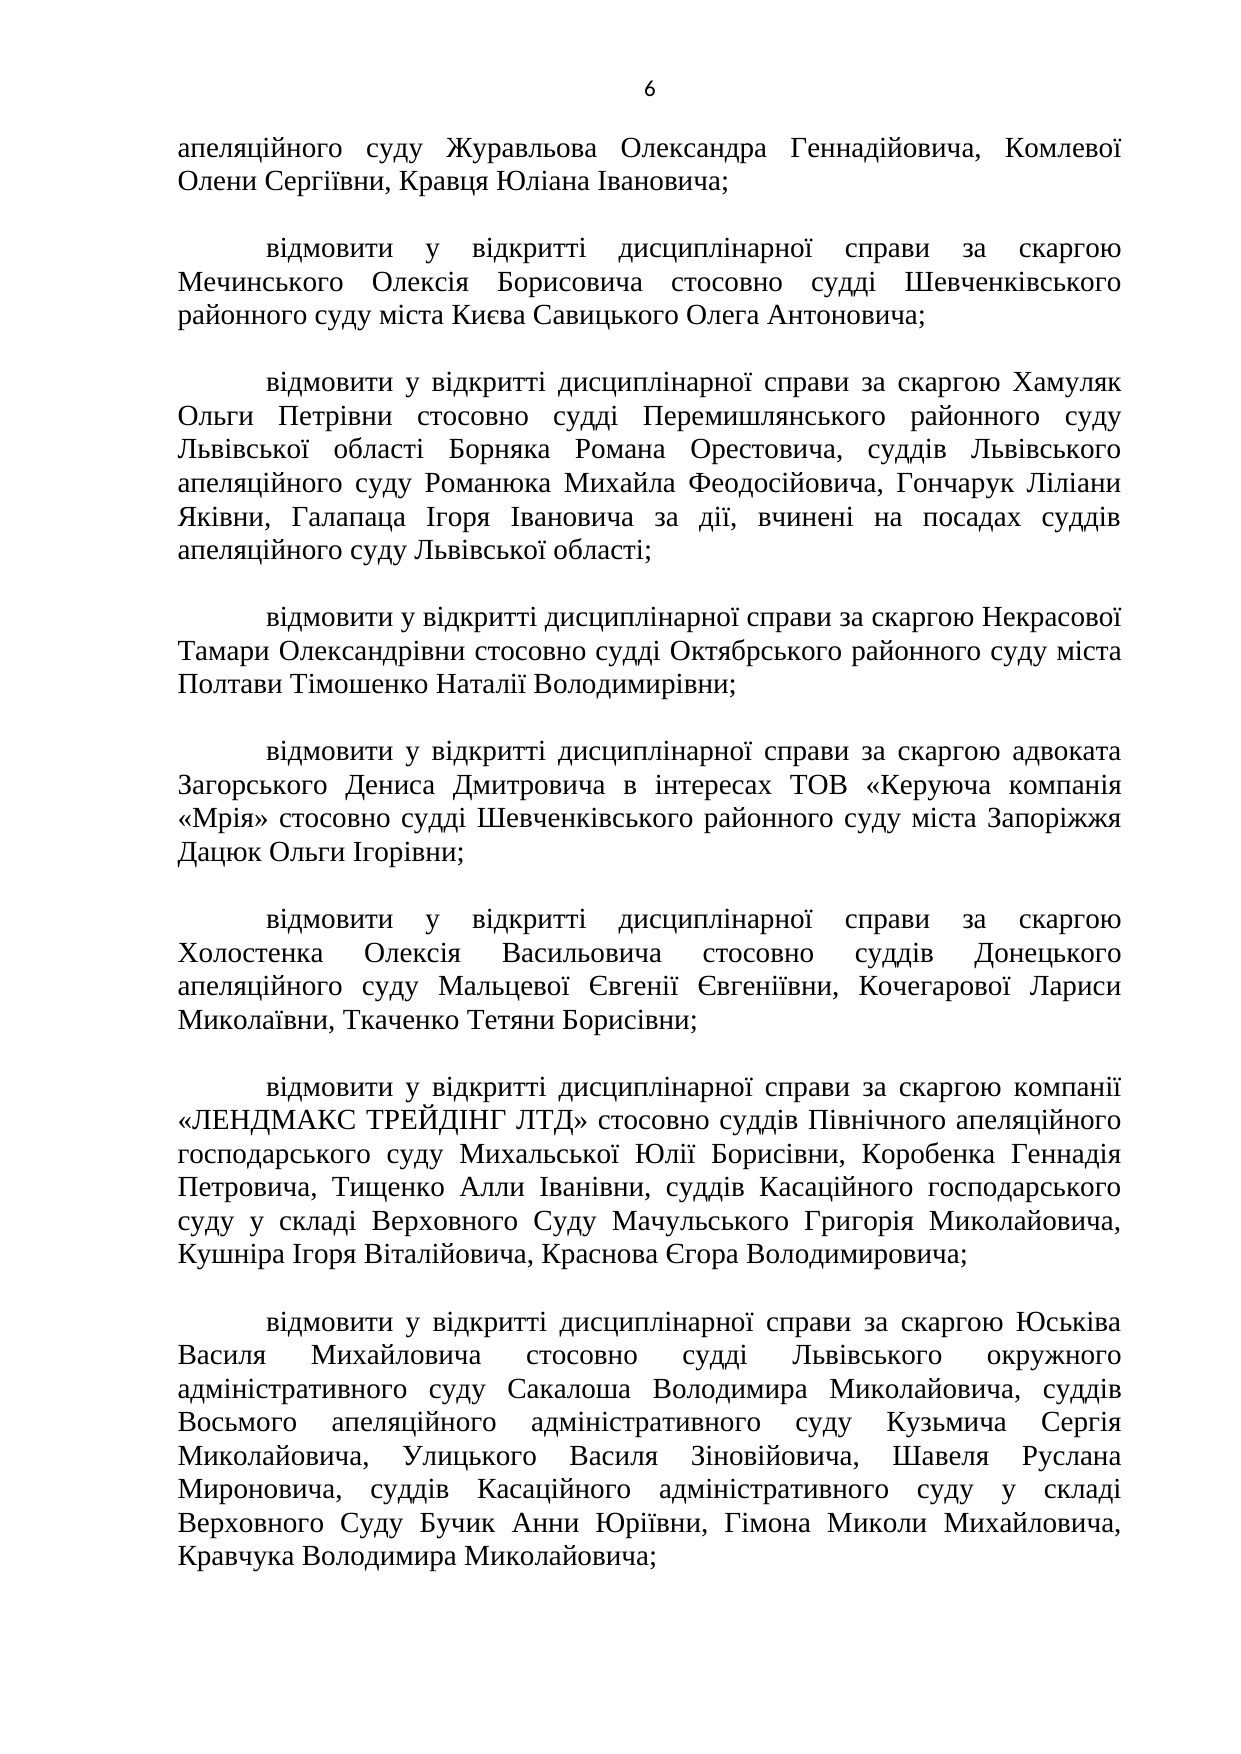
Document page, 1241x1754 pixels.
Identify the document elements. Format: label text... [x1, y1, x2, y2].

text відмовити у відкритті дисциплінарної справи за скаргою Юськіва Василя Михайловича стосовно судді Львівського окружного адміністративного суду Сакалоша Володимира Миколайовича, суддів Восьмого апеляційного адміністративного суду Кузьмича Сергія Миколайовича, Улицького Василя Зіновійовича, Шавеля Руслана Мироновича, суддів Касаційного адміністративного суду у складі Верховного Суду Бучик Анни Юріївни, Гімона Миколи Михайловича, Кравчука Володимира Миколайовича; [177, 1304, 1122, 1572]
text відмовити у відкритті дисциплінарної справи за скаргою Мечинського Олексія Борисовича стосовно судді Шевченківського районного суду міста Києва Савицького Олега Антоновича; [177, 230, 1122, 331]
text відмовити у відкритті дисциплінарної справи за скаргою адвоката Загорського Дениса Дмитровича в інтересах ТОВ «Керуюча компанія «Мрія» стосовно судді Шевченківського районного суду міста Запоріжжя Дацюк Ольги Ігорівни; [177, 733, 1122, 868]
text відмовити у відкритті дисциплінарної справи за скаргою Некрасової Тамари Олександрівни стосовно судді Октябрського районного суду міста Полтави Тімошенко Наталії Володимирівни; [177, 599, 1122, 700]
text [177, 130, 1122, 197]
text відмовити у відкритті дисциплінарної справи за скаргою Хамуляк Ольги Петрівни стосовно судді Перемишлянського районного суду Львівської області Борняка Романа Орестовича, суддів Львівського апеляційного суду Романюка Михайла Феодосійовича, Гончарук Ліліани Яківни, Галапаца Ігоря Івановича за дії, вчинені на посадах суддів апеляційного суду Львівської області; [177, 364, 1122, 566]
text відмовити у відкритті дисциплінарної справи за скаргою компанії «ЛЕНДМАКС ТРЕЙДІНГ ЛТД» стосовно суддів Північного апеляційного господарського суду Михальської Юлії Борисівни, Коробенка Геннадія Петровича, Тищенко Алли Іванівни, суддів Касаційного господарського суду у складі Верховного Суду Мачульського Григорія Миколайовича, Кушніра Ігоря Віталійовича, Краснова Єгора Володимировича; [177, 1069, 1122, 1270]
text відмовити у відкритті дисциплінарної справи за скаргою Холостенка Олексія Васильовича стосовно суддів Донецького апеляційного суду Мальцевої Євгенії Євгеніївни, Кочегарової Лариси Миколаївни, Ткаченко Тетяни Борисівни; [177, 901, 1122, 1035]
